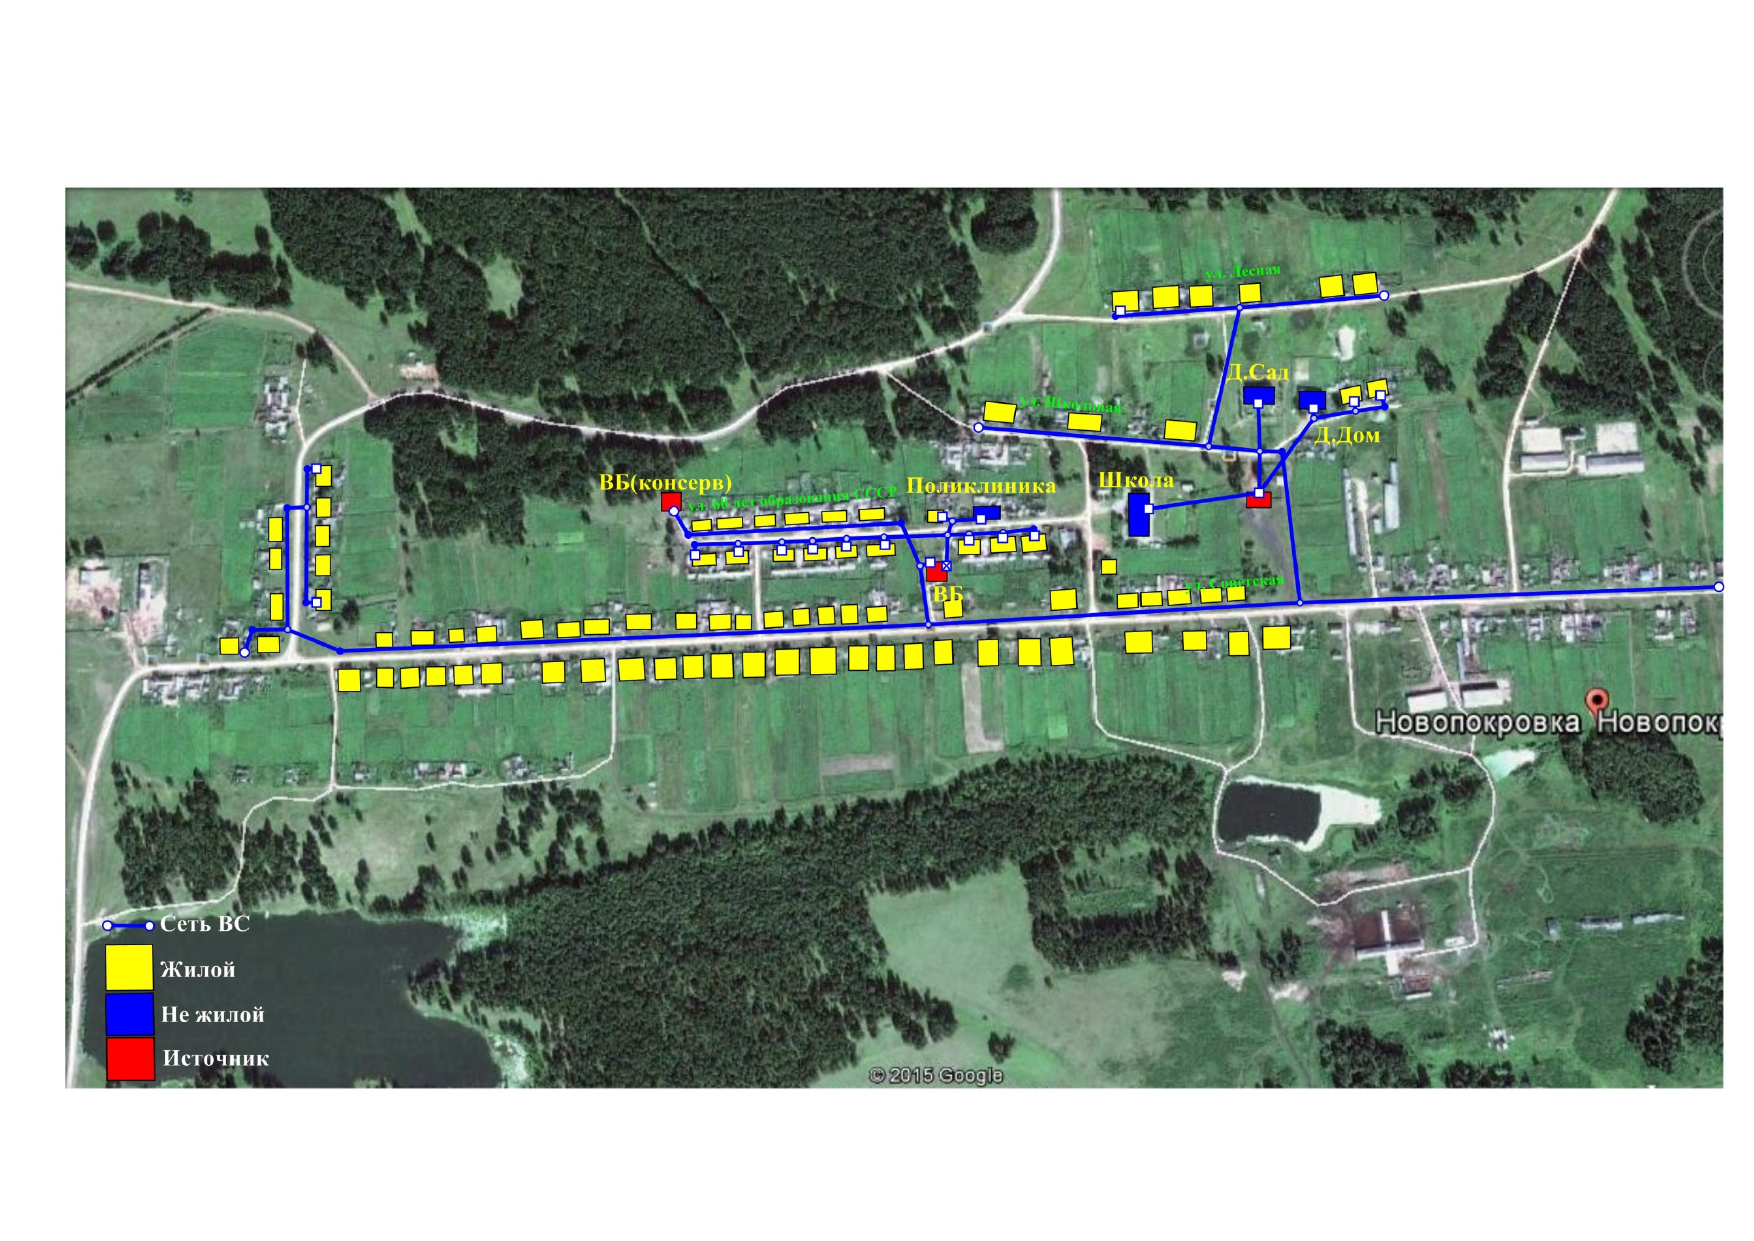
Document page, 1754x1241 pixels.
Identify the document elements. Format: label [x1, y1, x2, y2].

picture [59, 177, 1736, 1124]
